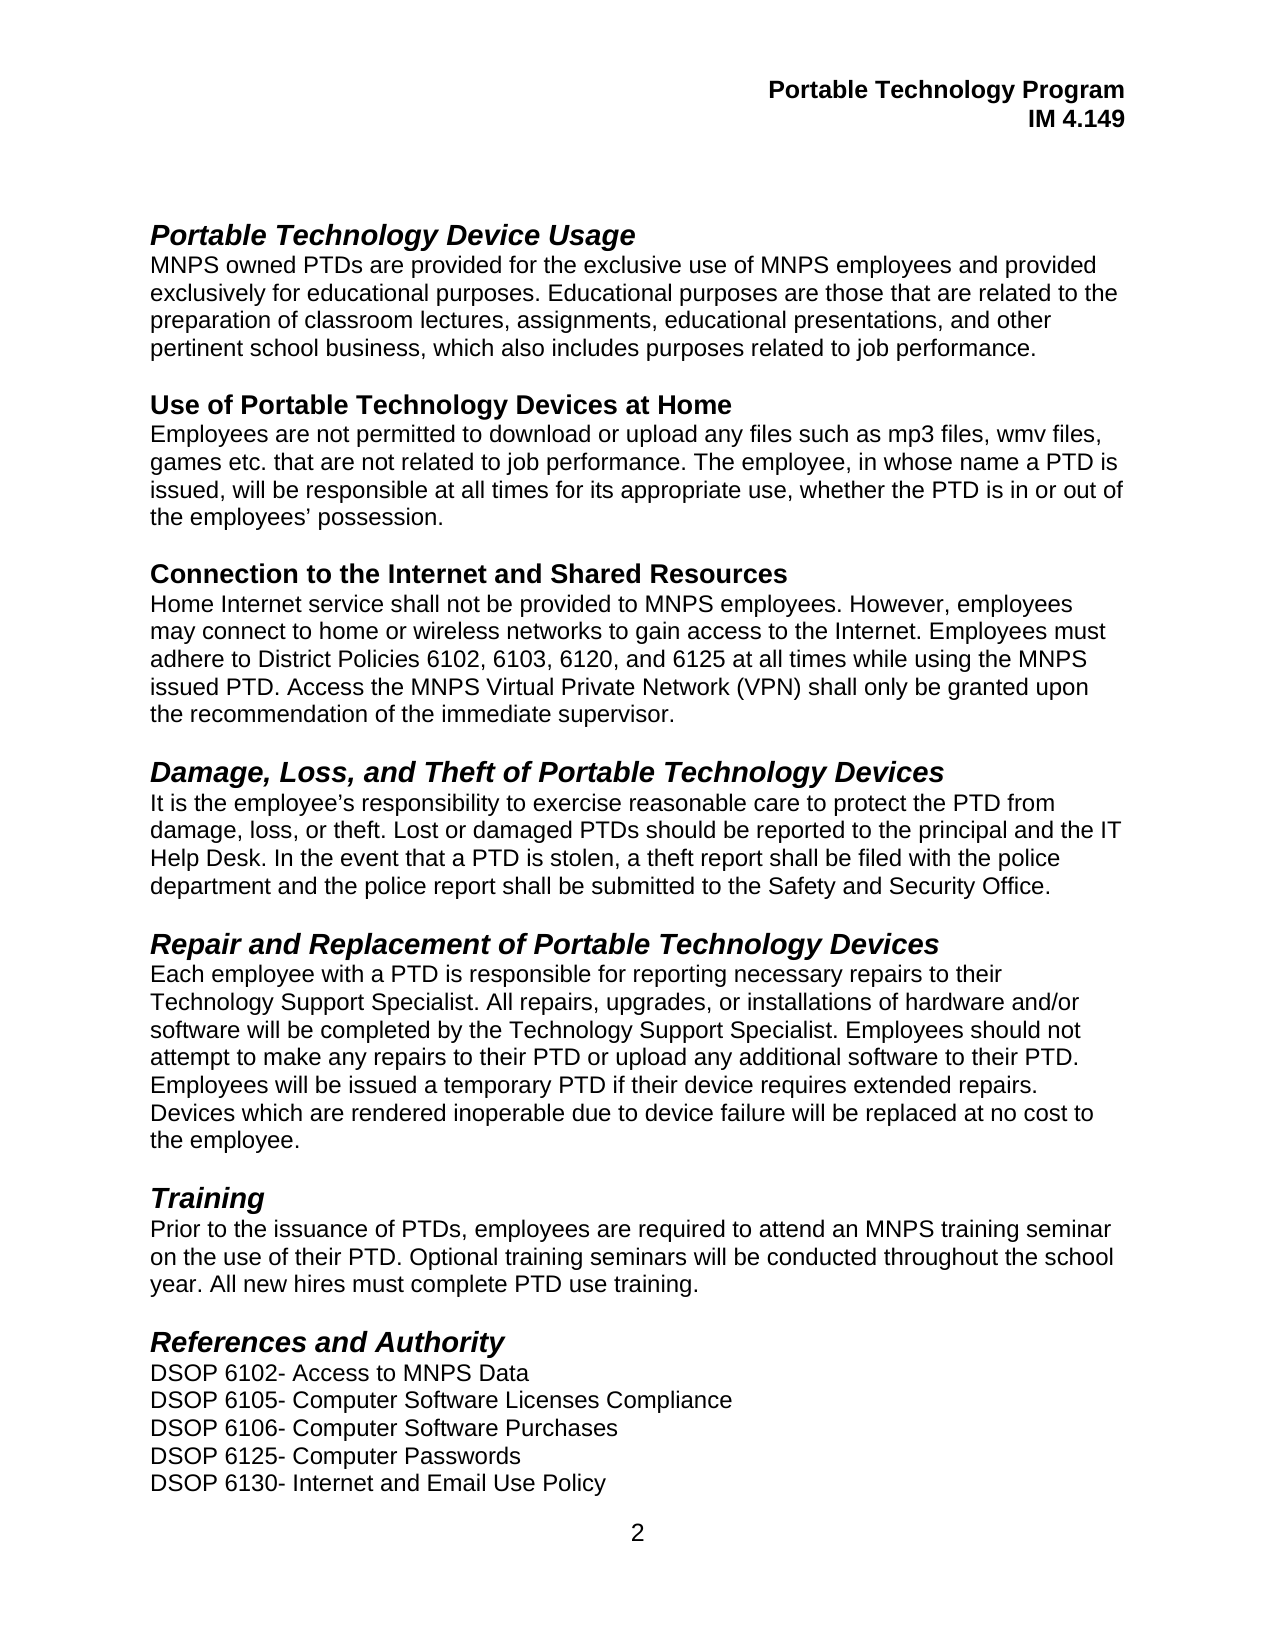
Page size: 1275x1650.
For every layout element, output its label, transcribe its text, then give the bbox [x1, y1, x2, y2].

text Use of Portable Technology Devices at Home [150, 389, 1125, 420]
text It is the employee’s responsibility to exercise reasonable care to protect the PTD from damage, loss, or theft. Lost or damaged PTDs should be reported to the principal and the IT Help Desk. In the event that a PTD is stolen, a theft report shall be filed with the police department and the police report shall be submitted to the Safety and Security Office. [150, 789, 1125, 899]
text Home Internet service shall not be provided to MNPS employees. However, employees may connect to home or wireless networks to gain access to the Internet. Employees must adhere to District Policies 6102, 6103, 6120, and 6125 at all times while using the MNPS issued PTD. Access the MNPS Virtual Private Network (VPN) shall only be granted upon the recommendation of the immediate supervisor. [150, 590, 1125, 728]
text DSOP 6105- Computer Software Licenses Compliance [150, 1386, 1125, 1414]
text DSOP 6106- Computer Software Purchases [150, 1414, 1125, 1442]
text Each employee with a PTD is responsible for reporting necessary repairs to their Technology Support Specialist. All repairs, upgrades, or installations of hardware and/or software will be completed by the Technology Support Specialist. Employees should not attempt to make any repairs to their PTD or upload any additional software to their PTD. Employees will be issued a temporary PTD if their device requires extended repairs. Devices which are rendered inoperable due to device failure will be replaced at no cost to the employee. [150, 960, 1125, 1154]
text DSOP 6125- Computer Passwords [150, 1442, 1125, 1469]
text Training [150, 1181, 1125, 1215]
text DSOP 6130- Internet and Email Use Policy [150, 1469, 1125, 1497]
text References and Authority [150, 1325, 1125, 1359]
text Connection to the Internet and Shared Resources [150, 558, 1125, 590]
text DSOP 6102- Access to MNPS Data [150, 1359, 1125, 1386]
text Prior to the issuance of PTDs, employees are required to attend an MNPS training seminar on the use of their PTD. Optional training seminars will be conducted throughout the school year. All new hires must complete PTD use training. [150, 1215, 1125, 1298]
text Repair and Replacement of Portable Technology Devices [150, 927, 1125, 960]
text Employees are not permitted to download or upload any files such as mp3 files, wmv files, games etc. that are not related to job performance. The employee, in whose name a PTD is issued, will be responsible at all times for its appropriate use, whether the PTD is in or out of the employees’ possession. [150, 420, 1125, 531]
text Portable Technology Device Usage [150, 218, 1125, 251]
text MNPS owned PTDs are provided for the exclusive use of MNPS employees and provided exclusively for educational purposes. Educational purposes are those that are related to the preparation of classroom lectures, assignments, educational presentations, and other pertinent school business, which also includes purposes related to job performance. [150, 251, 1125, 362]
text Damage, Loss, and Theft of Portable Technology Devices [150, 755, 1125, 789]
